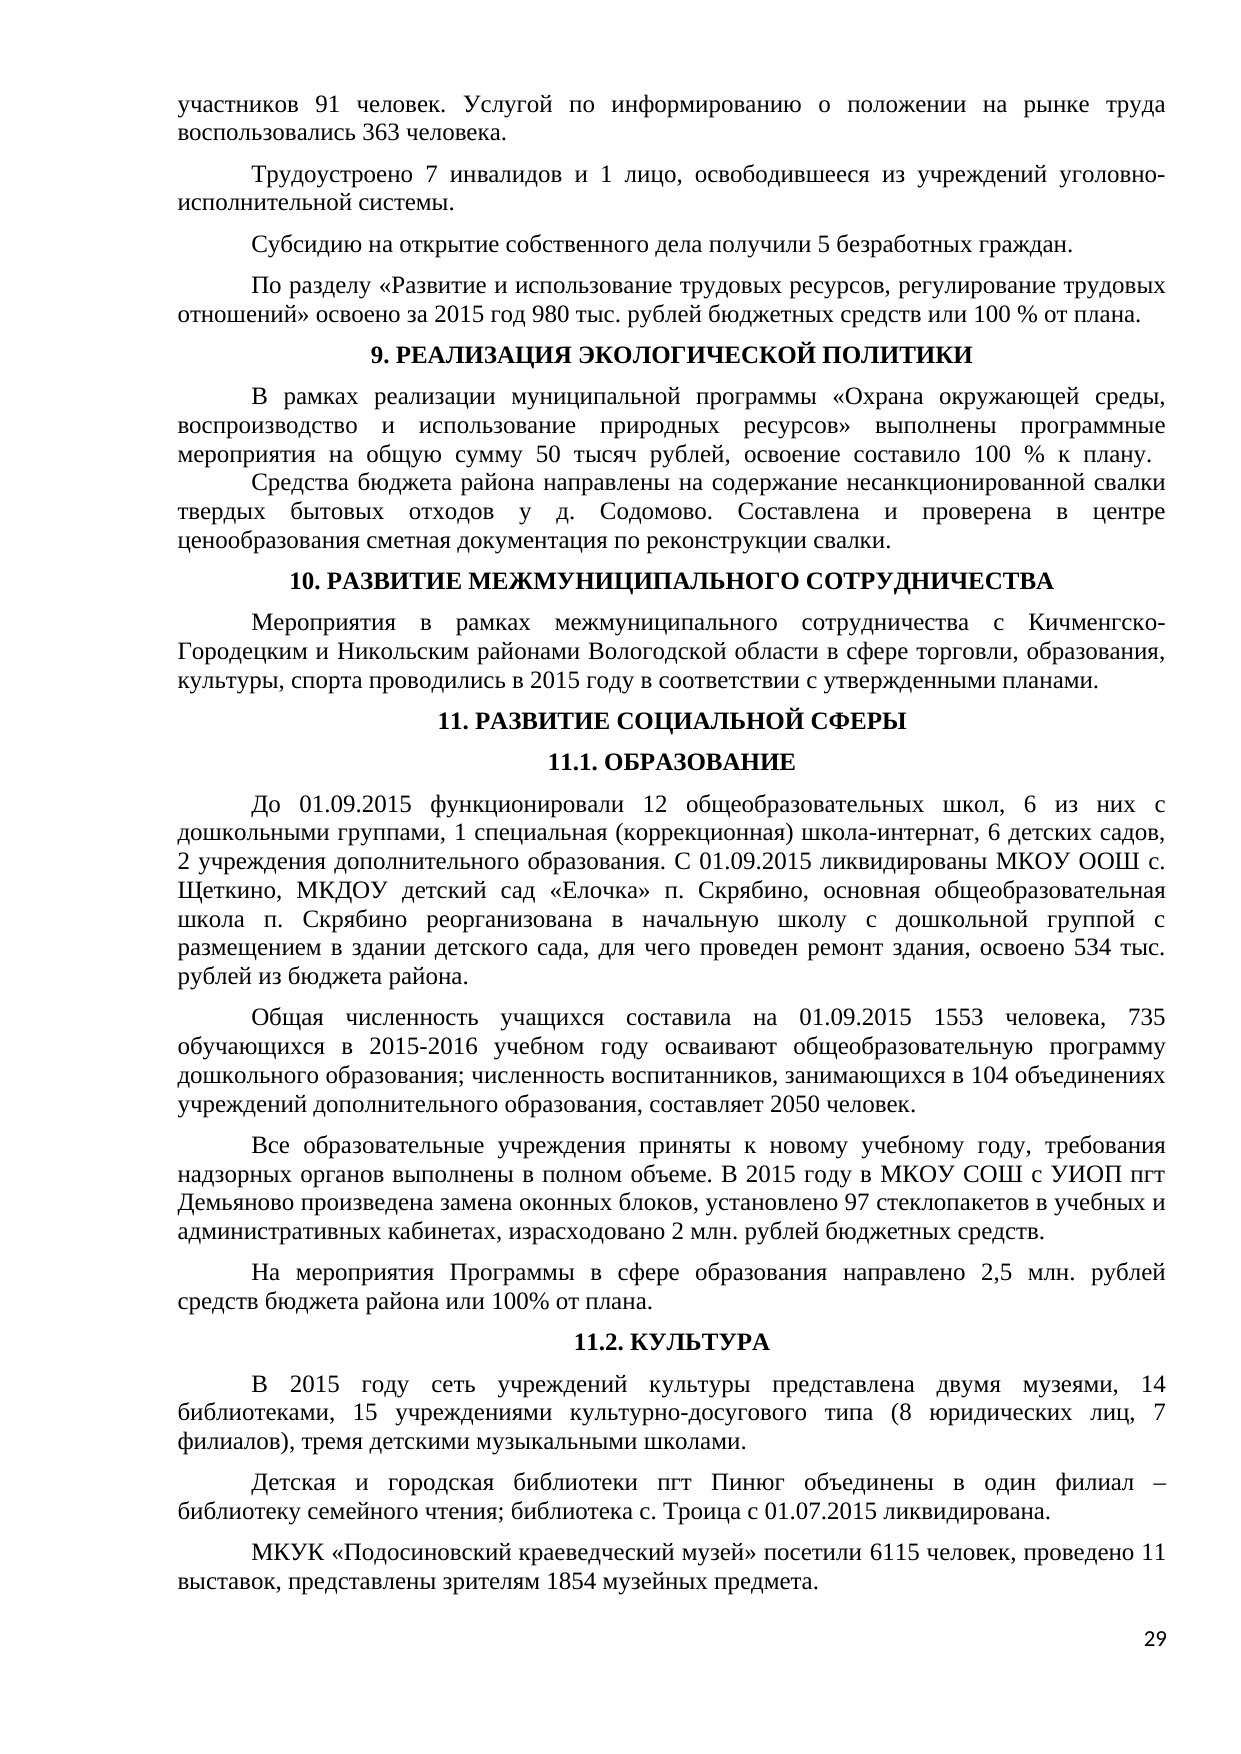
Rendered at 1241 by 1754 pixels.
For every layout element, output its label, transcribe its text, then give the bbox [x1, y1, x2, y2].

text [177, 89, 1167, 146]
text По разделу «Развитие и использование трудовых ресурсов, регулирование трудовых отношений» освоено за 2015 год 980 тыс. рублей бюджетных средств или 100 % от плана. [177, 270, 1167, 327]
text До 01.09.2015 функционировали 12 общеобразовательных школ, 6 из них с дошкольными группами, 1 специальная (коррекционная) школа-интернат, 6 детских садов, 2 учреждения дополнительного образования. С 01.09.2015 ликвидированы МКОУ ООШ с. Щеткино, МКДОУ детский сад «Елочка» п. Скрябино, основная общеобразовательная школа п. Скрябино реорганизована в начальную школу с дошкольной группой с размещением в здании детского сада, для чего проведен ремонт здания, освоено 534 тыс. рублей из бюджета района. [177, 789, 1167, 990]
text 11. Развитие социальной сферы [177, 706, 1167, 735]
text МКУК «Подосиновский краеведческий музей» посетили 6115 человек, проведено 11 выставок, представлены зрителям 1854 музейных предмета. [177, 1537, 1167, 1595]
text Все образовательные учреждения приняты к новому учебному году, требования надзорных органов выполнены в полном объеме. В 2015 году в МКОУ СОШ с УИОП пгт Демьяново произведена замена оконных блоков, установлено 97 стеклопакетов в учебных и административных кабинетах, израсходовано 2 млн. рублей бюджетных средств. [177, 1130, 1167, 1245]
text 11.2. КУЛЬТУРА [177, 1327, 1167, 1356]
text В рамках реализации муниципальной программы «Охрана окружающей среды, воспроизводство и использование природных ресурсов» выполнены программные мероприятия на общую сумму 50 тысяч рублей, освоение составило 100 % к плану. Средства бюджета района направлены на содержание несанкционированной свалки твердых бытовых отходов у д. Содомово. Составлена и проверена в центре ценообразования сметная документация по реконструкции свалки. [177, 381, 1167, 554]
text Детская и городская библиотеки пгт Пинюг объединены в один филиал – библиотеку семейного чтения; библиотека с. Троица с 01.07.2015 ликвидирована. [177, 1467, 1167, 1525]
text Мероприятия в рамках межмуниципального сотрудничества с Кичменгско-Городецким и Никольским районами Вологодской области в сфере торговли, образования, культуры, спорта проводились в 2015 году в соответствии с утвержденными планами. [177, 607, 1167, 694]
text 10. Развитие межмуниципального сотрудничества [177, 566, 1167, 595]
text Общая численность учащихся составила на 01.09.2015 1553 человека, 735 обучающихся в 2015-2016 учебном году осваивают общеобразовательную программу дошкольного образования; численность воспитанников, занимающихся в 104 объединениях учреждений дополнительного образования, составляет 2050 человек. [177, 1002, 1167, 1117]
text 11.1. Образование [177, 747, 1167, 776]
text Трудоустроено 7 инвалидов и 1 лицо, освободившееся из учреждений уголовно-исполнительной системы. [177, 159, 1167, 216]
text В 2015 году сеть учреждений культуры представлена двумя музеями, 14 библиотеками, 15 учреждениями культурно-досугового типа (8 юридических лиц, 7 филиалов), тремя детскими музыкальными школами. [177, 1369, 1167, 1455]
text 9. Реализация экологической политики [177, 340, 1167, 369]
text Субсидию на открытие собственного дела получили 5 безработных граждан. [177, 229, 1167, 257]
text На мероприятия Программы в сфере образования направлено 2,5 млн. рублей средств бюджета района или 100% от плана. [177, 1257, 1167, 1315]
